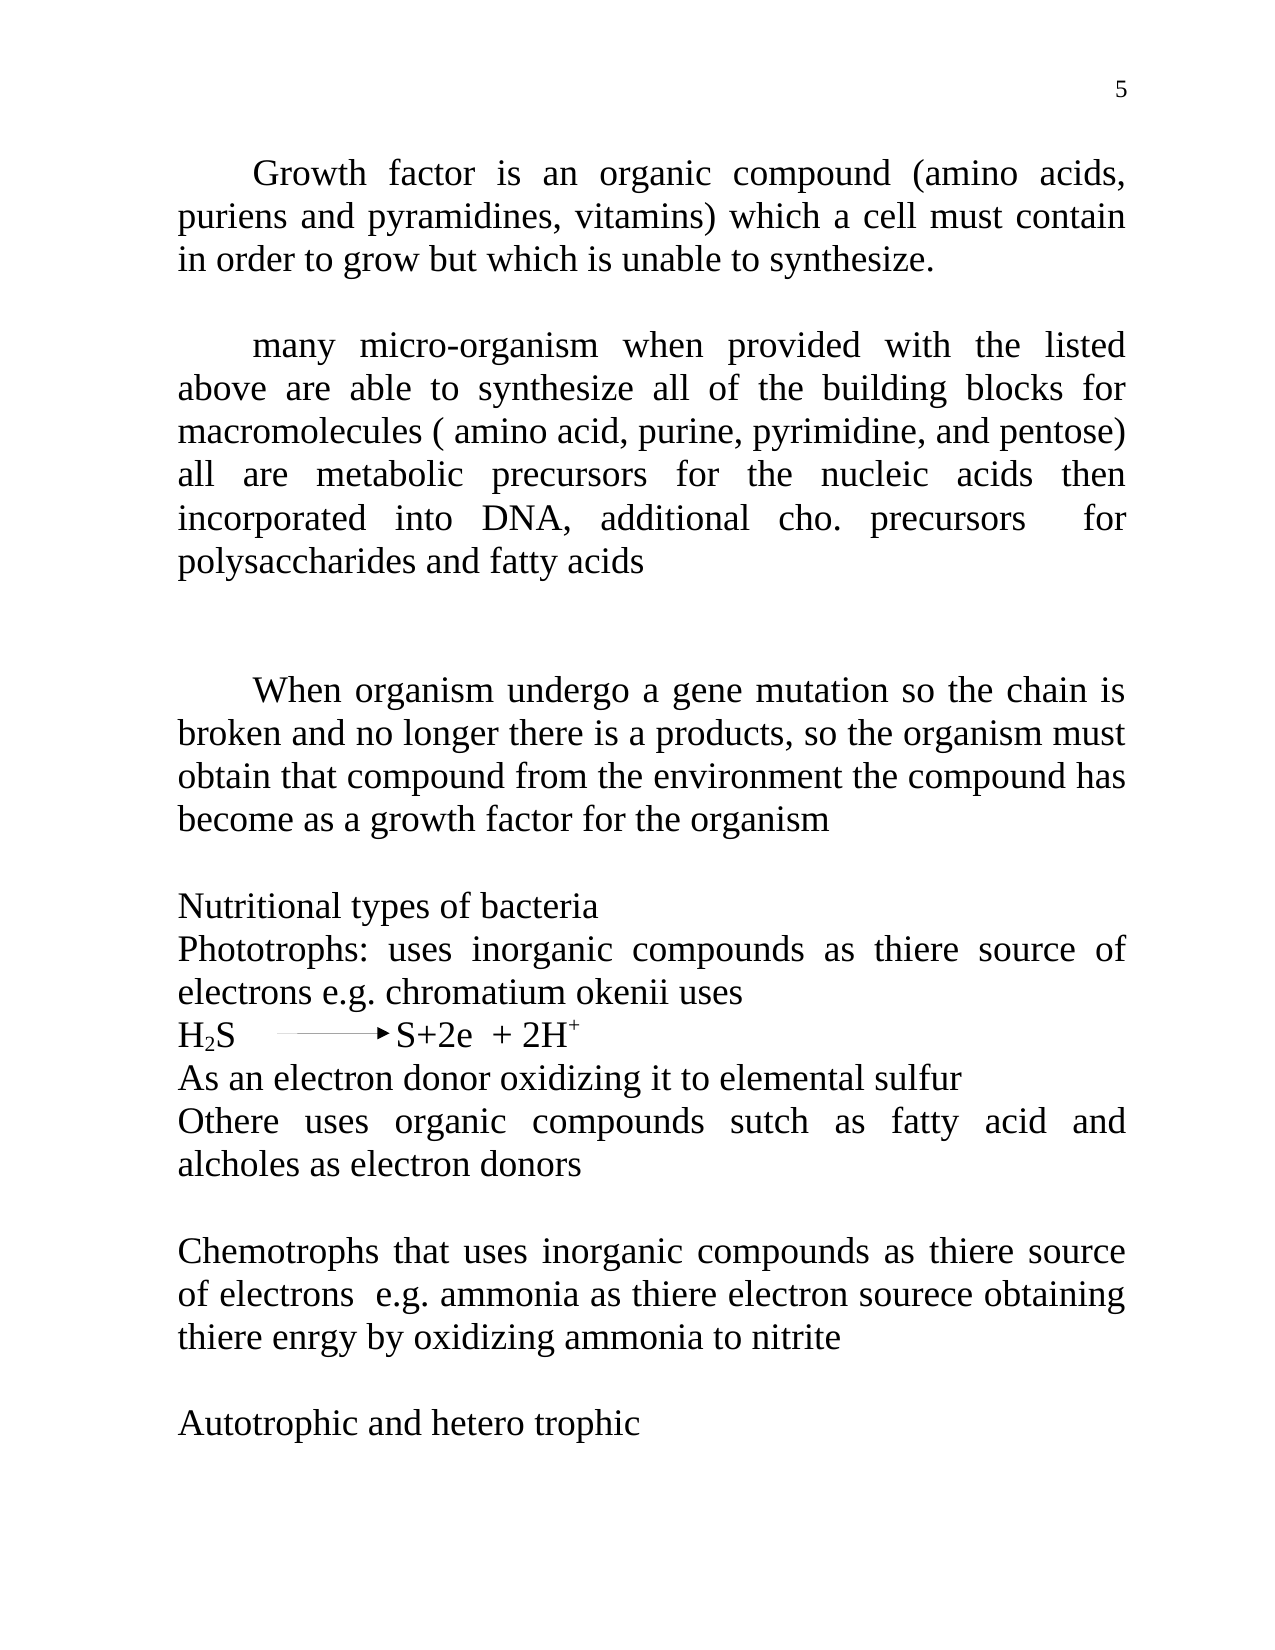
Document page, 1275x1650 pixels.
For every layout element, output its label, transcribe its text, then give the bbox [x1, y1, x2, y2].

text Chemotrophs that uses inorganic compounds as thiere source of electrons e.g. ammonia as thiere electron sourece obtaining thiere enrgy by oxidizing ammonia to nitrite [177, 1228, 1127, 1357]
text many micro-organism when provided with the listed above are able to synthesize all of the building blocks for macromolecules ( amino acid, purine, pyrimidine, and pentose) all are metabolic precursors for the nucleic acids then incorporated into DNA, additional cho. precursors for polysaccharides and fatty acids [177, 322, 1127, 581]
text Othere uses organic compounds sutch as fatty acid and alcholes as electron donors [177, 1099, 1127, 1185]
text Growth factor is an organic compound (amino acids, puriens and pyramidines, vitamins) which a cell must contain in order to grow but which is unable to synthesize. [177, 150, 1127, 279]
text H2S S+2e + 2H+ [177, 1012, 1127, 1056]
text Nutritional types of bacteria [177, 883, 1127, 926]
text As an electron donor oxidizing it to elemental sulfur [177, 1056, 1127, 1099]
text Autotrophic and hetero trophic [177, 1401, 1127, 1444]
text When organism undergo a gene mutation so the chain is broken and no longer there is a products, so the organism must obtain that compound from the environment the compound has become as a growth factor for the organism [177, 667, 1127, 840]
text Phototrophs: uses inorganic compounds as thiere source of electrons e.g. chromatium okenii uses [177, 926, 1127, 1012]
